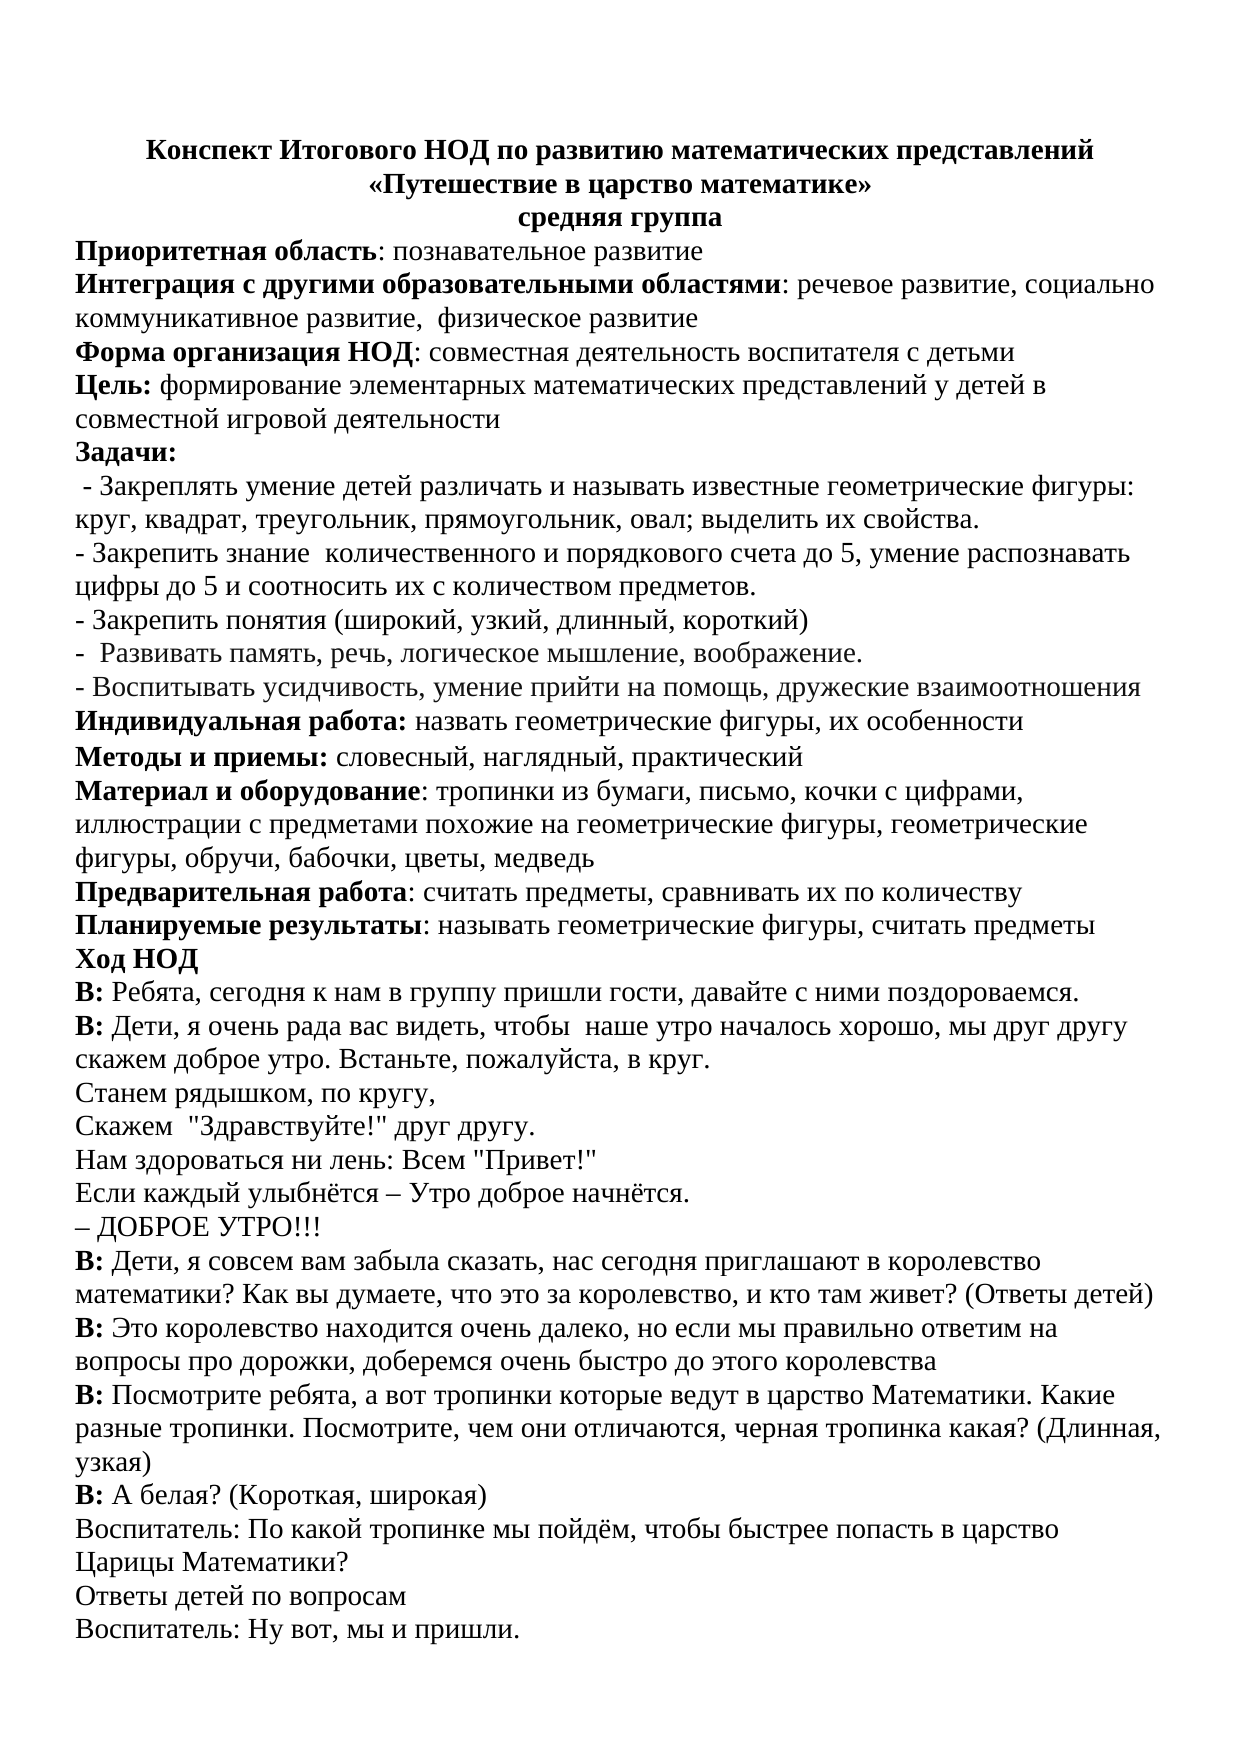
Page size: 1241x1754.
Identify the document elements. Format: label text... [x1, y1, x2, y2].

text Форма организация НОД: совместная деятельность воспитателя с детьми [75, 334, 1165, 367]
text - Закреплять умение детей различать и называть известные геометрические фигуры: круг, квадрат, треугольник, прямоугольник, овал; выделить их свойства. [75, 468, 1165, 535]
text средняя группа [75, 199, 1165, 233]
text - Воспитывать усидчивость, умение прийти на помощь, дружеские взаимоотношения [75, 669, 1165, 703]
text Приоритетная область: познавательное развитие [75, 233, 1165, 267]
text - Закрепить понятия (широкий, узкий, длинный, короткий) [75, 602, 1165, 636]
text Методы и приемы: словесный, наглядный, практический Материал и оборудование: тропинки из бумаги, письмо, кочки с цифрами, иллюстрации с предметами похожие на геометрические фигуры, геометрические фигуры, обручи, бабочки, цветы, медведь Предварительная работа: считать предметы, сравнивать их по количеству Планируемые результаты: называть геометрические фигуры, считать предметы [75, 739, 1165, 941]
text Интеграция с другими образовательными областями: речевое развитие, социально коммуникативное развитие, физическое развитие [75, 267, 1165, 334]
text Цель: формирование элементарных математических представлений у детей в совместной игровой деятельности [75, 367, 1165, 434]
text В: А белая? (Короткая, широкая) [75, 1477, 1165, 1511]
text Воспитатель: Ну вот, мы и пришли. [75, 1612, 1165, 1645]
text Индивидуальная работа: назвать геометрические фигуры, их особенности [75, 703, 1165, 736]
text Ответы детей по вопросам [75, 1578, 1165, 1612]
text В: Это королевство находится очень далеко, но если мы правильно ответим на вопросы про дорожки, доберемся очень быстро до этого королевства [937, 1310, 1165, 1377]
text Задачи: [75, 434, 1165, 468]
text Ход НОД [75, 941, 1165, 974]
text В: Дети, я очень рада вас видеть, чтобы наше утро началось хорошо, мы друг другу скажем доброе утро. Встаньте, пожалуйста, в круг. Станем рядышком, по кругу, Скажем "Здравствуйте!" друг другу. Нам здороваться ни лень: Всем "Привет!" Если каждый улыбнётся – Утро доброе начнётся. – ДОБРОЕ УТРО!!! [75, 1008, 1165, 1243]
text В: Посмотрите ребята, а вот тропинки которые ведут в царство Математики. Какие разные тропинки. Посмотрите, чем они отличаются, черная тропинка какая? (Длинная, узкая) [75, 1377, 1165, 1477]
text Воспитатель: По какой тропинке мы пойдём, чтобы быстрее попасть в царство Царицы Математики? [75, 1511, 1165, 1578]
text Конспект Итогового НОД по развитию математических представлений «Путешествие в царство математике» [75, 132, 1165, 199]
text В: Ребята, сегодня к нам в группу пришли гости, давайте с ними поздороваемся. [75, 974, 1165, 1008]
text - Закрепить знание количественного и порядкового счета до 5, умение распознавать цифры до 5 и соотносить их с количеством предметов. [75, 535, 1165, 602]
text - Развивать память, речь, логическое мышление, воображение. [75, 636, 1165, 669]
